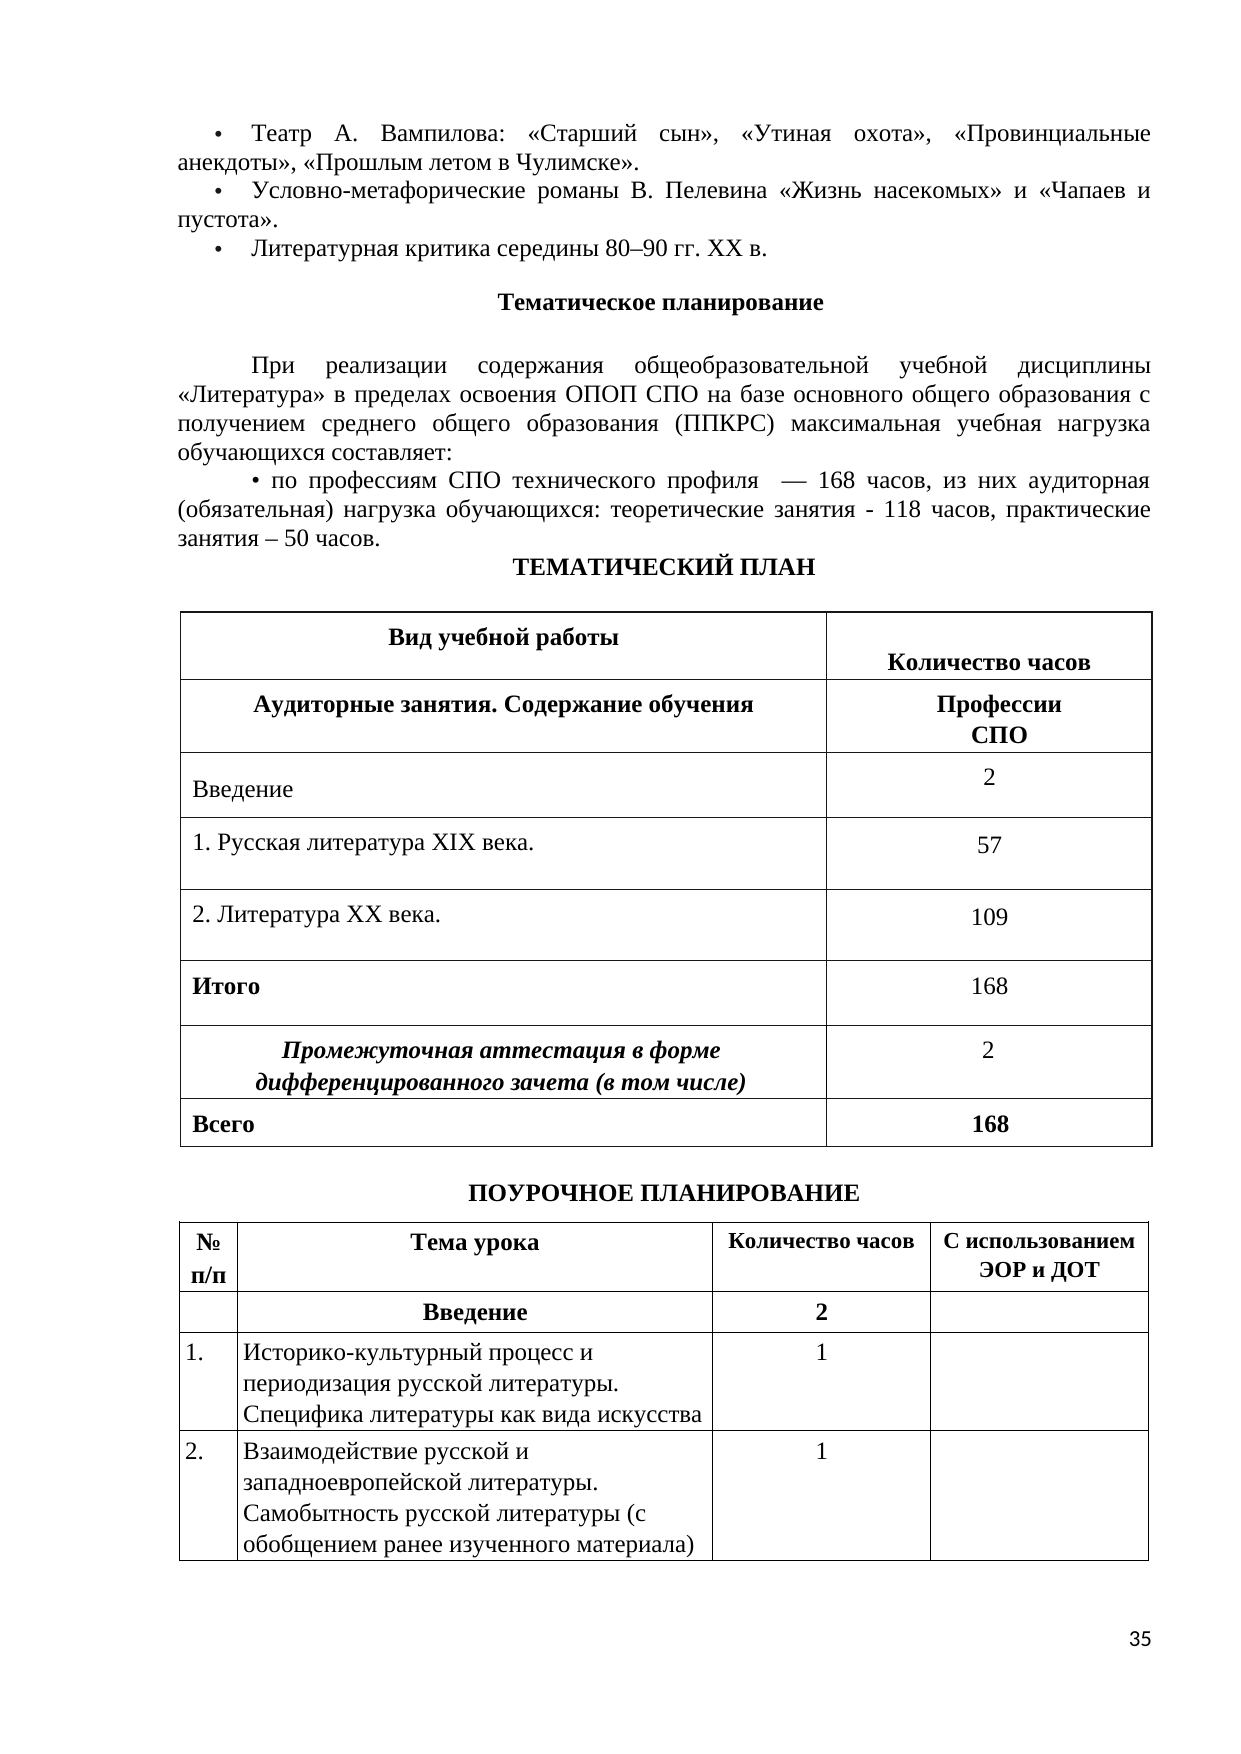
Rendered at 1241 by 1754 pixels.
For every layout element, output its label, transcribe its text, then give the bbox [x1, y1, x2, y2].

table_cell Всего [181, 1099, 826, 1146]
table_cell 2. [180, 1431, 237, 1560]
table_header Количество часов [713, 1223, 930, 1291]
table_cell [931, 1333, 1148, 1430]
table_cell 168 [827, 961, 1151, 1025]
table_header № п/п [180, 1223, 237, 1291]
table_cell Промежуточная аттестация в форме дифференцированного зачета (в том числе) [181, 1026, 826, 1098]
table_cell 2. Литература XX века. [181, 890, 826, 960]
text • по профессиям СПО технического профиля — 168 часов, из них аудиторная (обязательная) нагрузка обучающихся: теоретические занятия - 118 часов, практические занятия – 50 часов. [177, 465, 1152, 552]
table_cell 1. [180, 1333, 237, 1430]
text ТЕМАТИЧЕСКИЙ ПЛАН [195, 552, 1133, 580]
list Условно-метафорические романы В. Пелевина «Жизнь насекомых» и «Чапаев и пустота». [177, 176, 1152, 233]
table_cell Итого [181, 961, 826, 1025]
table_header Вид учебной работы [181, 613, 826, 679]
text При реализации содержания общеобразовательной учебной дисциплины «Литература» в пределах освоения ОПОП СПО на базе основного общего образования с получением среднего общего образования (ППКРС) максимальная учебная нагрузка обучающихся составляет: [177, 350, 1152, 465]
table_cell 2 [713, 1292, 930, 1331]
table_cell Аудиторные занятия. Содержание обучения [181, 680, 826, 752]
table_header Тема урока [238, 1223, 712, 1291]
table_cell Профессии СПО [827, 680, 1151, 752]
table_cell Взаимодействие русской и западноевропейской литературы. Самобытность русской литературы (с обобщением ранее изученного материала) [238, 1431, 712, 1560]
table_header Количество часов [827, 613, 1151, 679]
subtitle Тематическое планирование [177, 287, 1144, 316]
table_cell Введение [238, 1292, 712, 1331]
table_cell 2 [827, 753, 1151, 817]
table_cell [931, 1292, 1148, 1331]
text ПОУРОЧНОЕ ПЛАНИРОВАНИЕ [195, 1178, 1133, 1207]
list Литературная критика середины 80–90 гг. ХХ в. [177, 233, 1152, 262]
table_cell 1 [713, 1431, 930, 1560]
table_cell [180, 1292, 237, 1331]
table_cell 1 [713, 1333, 930, 1430]
table_cell 2 [827, 1026, 1151, 1098]
table_cell 168 [827, 1099, 1151, 1146]
list Театр А. Вампилова: «Старший сын», «Утиная охота», «Провинциальные анекдоты», «Прошлым летом в Чулимске». [177, 118, 1152, 176]
table_cell Историко-культурный процесс и периодизация русской литературы. Специфика литературы как вида искусства [238, 1333, 712, 1430]
table_cell 109 [827, 890, 1151, 960]
table_cell [931, 1431, 1148, 1560]
table_cell 57 [827, 818, 1151, 888]
table_cell Введение [181, 753, 826, 817]
table_header С использованием ЭОР и ДОТ [931, 1223, 1148, 1291]
table_cell 1. Русская литература XIX века. [181, 818, 826, 888]
